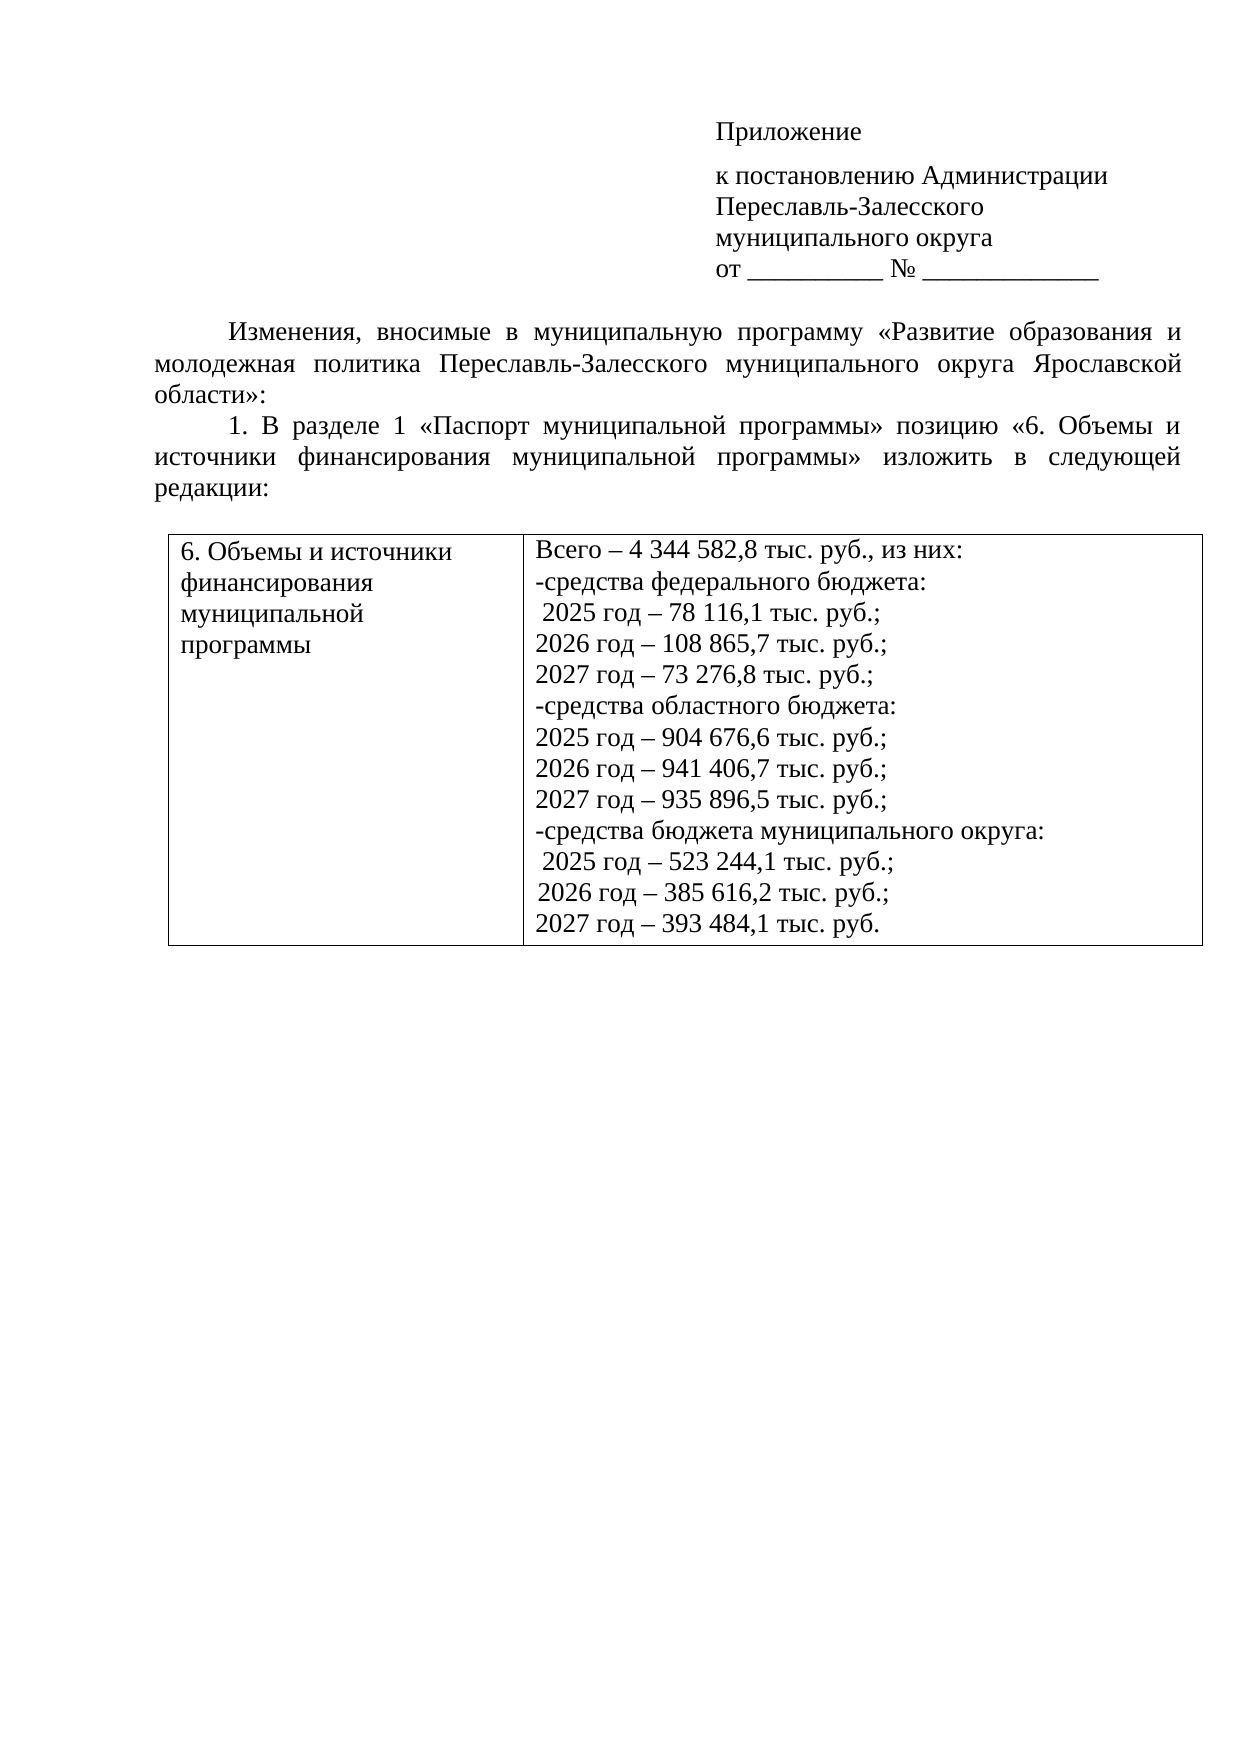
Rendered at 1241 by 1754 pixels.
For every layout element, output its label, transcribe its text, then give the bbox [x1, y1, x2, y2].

table_header 6. Объемы и источники финансирования муниципальной программы [169, 535, 523, 945]
text 1. В разделе 1 «Паспорт муниципальной программы» позицию «6. Объемы и источники финансирования муниципальной программы» изложить в следующей редакции: [154, 409, 1182, 502]
text Изменения, вносимые в муниципальную программу «Развитие образования и молодежная политика Переславль-Залесского муниципального округа Ярославской области»: [154, 316, 1182, 409]
text к постановлению Администрации Переславль-Залесского муниципального округа [715, 159, 1132, 252]
table_header Всего – 4 344 582,8 тыс. руб., из них: -средства федерального бюджета: 2025 год – 78 116,1 тыс. руб.; 2026 год – 108 865,7 тыс. руб.; 2027 год – 73 276,8 тыс. руб.; -средства областного бюджета: 2025 год – 904 676,6 тыс. руб.; 2026 год – 941 406,7 тыс. руб.; 2027 год – 935 896,5 тыс. руб.; -средства бюджета муниципального округа: 2025 год – 523 244,1 тыс. руб.; 2026 год – 385 616,2 тыс. руб.; 2027 год – 393 484,1 тыс. руб. [524, 535, 1202, 945]
text Приложение [715, 115, 1182, 146]
text от __________ № _____________ [715, 252, 1132, 283]
